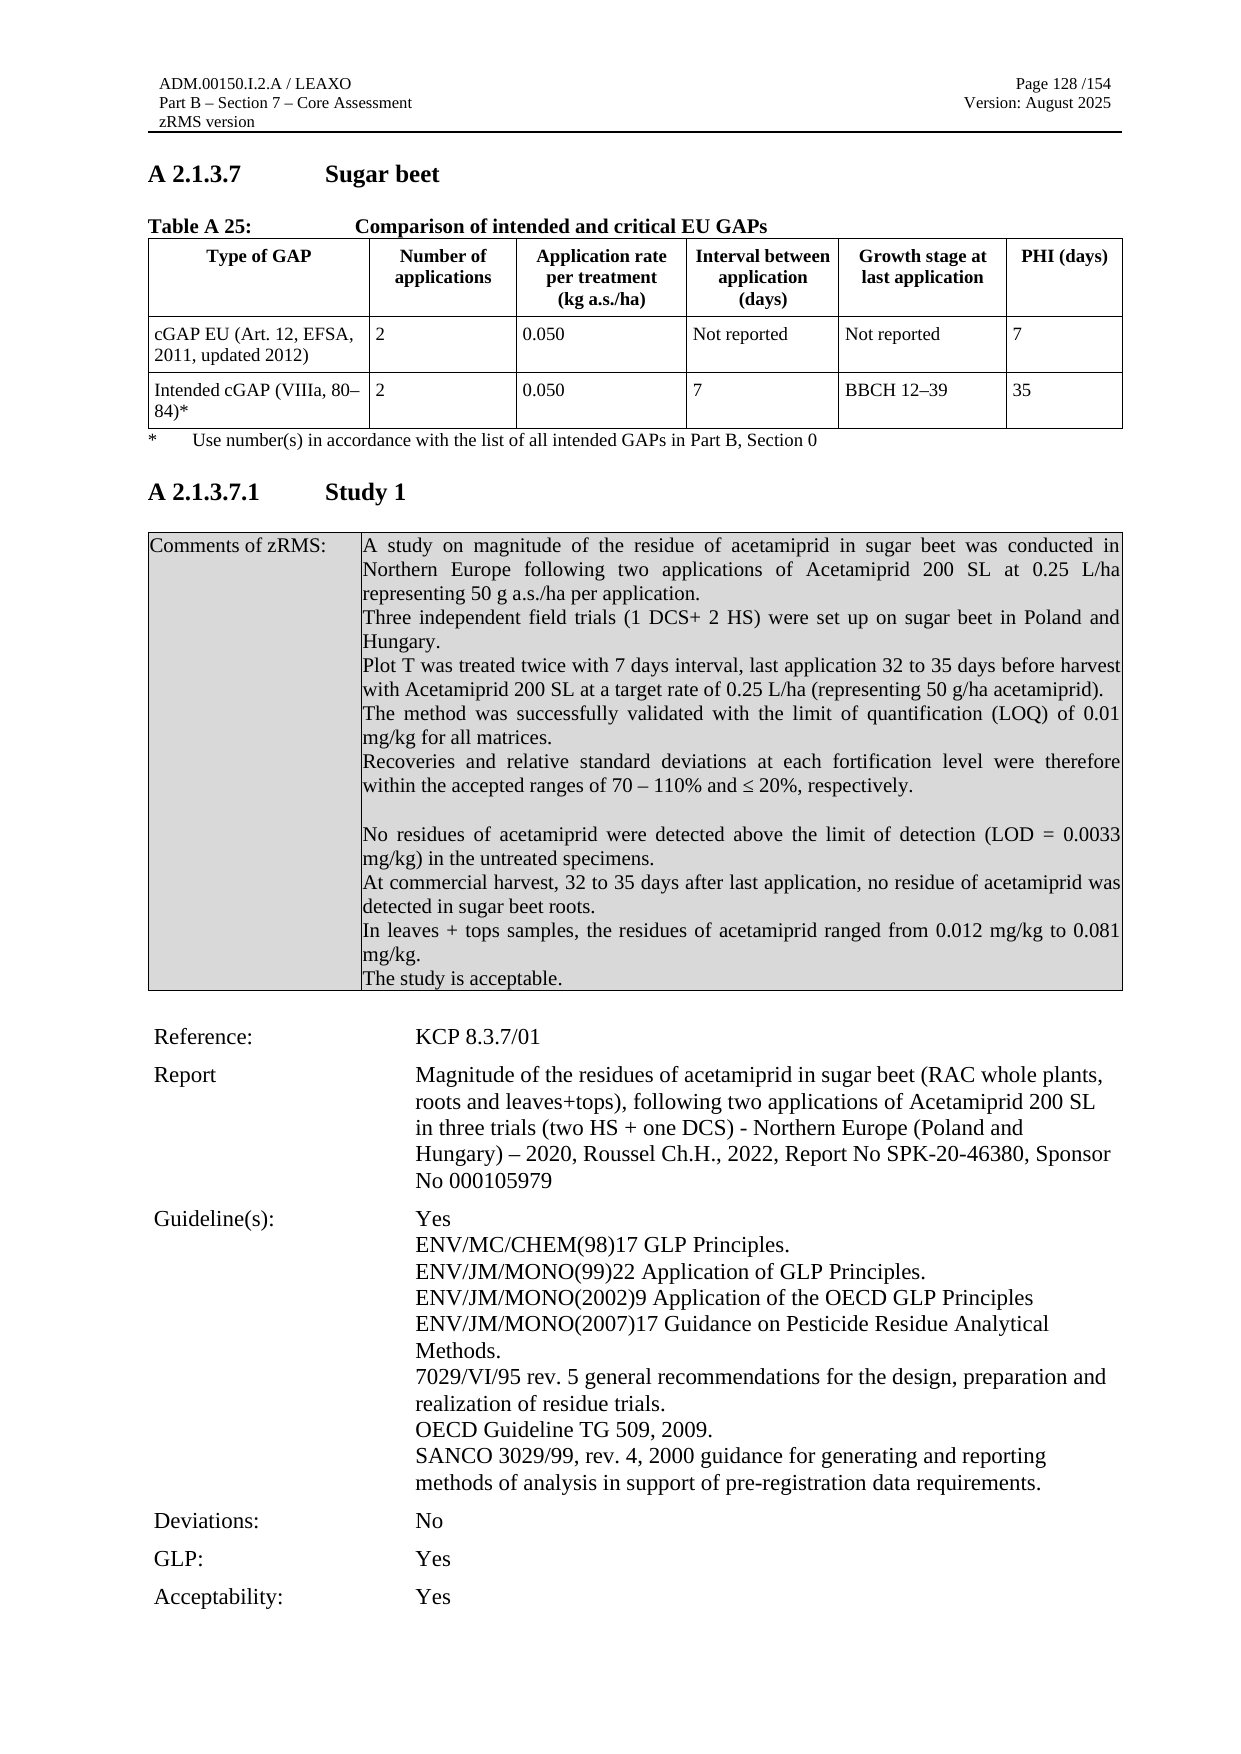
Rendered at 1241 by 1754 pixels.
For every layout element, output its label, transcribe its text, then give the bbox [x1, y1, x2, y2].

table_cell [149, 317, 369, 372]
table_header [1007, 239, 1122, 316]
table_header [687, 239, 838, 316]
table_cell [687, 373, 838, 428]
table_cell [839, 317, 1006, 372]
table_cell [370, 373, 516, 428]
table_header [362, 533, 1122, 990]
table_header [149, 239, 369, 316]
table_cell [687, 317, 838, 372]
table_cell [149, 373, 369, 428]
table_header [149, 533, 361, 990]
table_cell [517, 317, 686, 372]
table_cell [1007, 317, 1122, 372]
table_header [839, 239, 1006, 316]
text Sugar beet [148, 159, 1122, 187]
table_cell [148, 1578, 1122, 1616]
text * Use number(s) in accordance with the list of all intended GAPs in Part B, Section 0 [148, 429, 1122, 450]
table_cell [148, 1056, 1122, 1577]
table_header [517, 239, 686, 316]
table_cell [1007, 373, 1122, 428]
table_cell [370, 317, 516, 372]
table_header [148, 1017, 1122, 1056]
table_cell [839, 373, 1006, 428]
text Table A 25: Comparison of intended and critical EU GAPs [148, 214, 1122, 238]
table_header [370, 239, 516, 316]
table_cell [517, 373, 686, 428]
text Study 1 [148, 477, 1122, 505]
